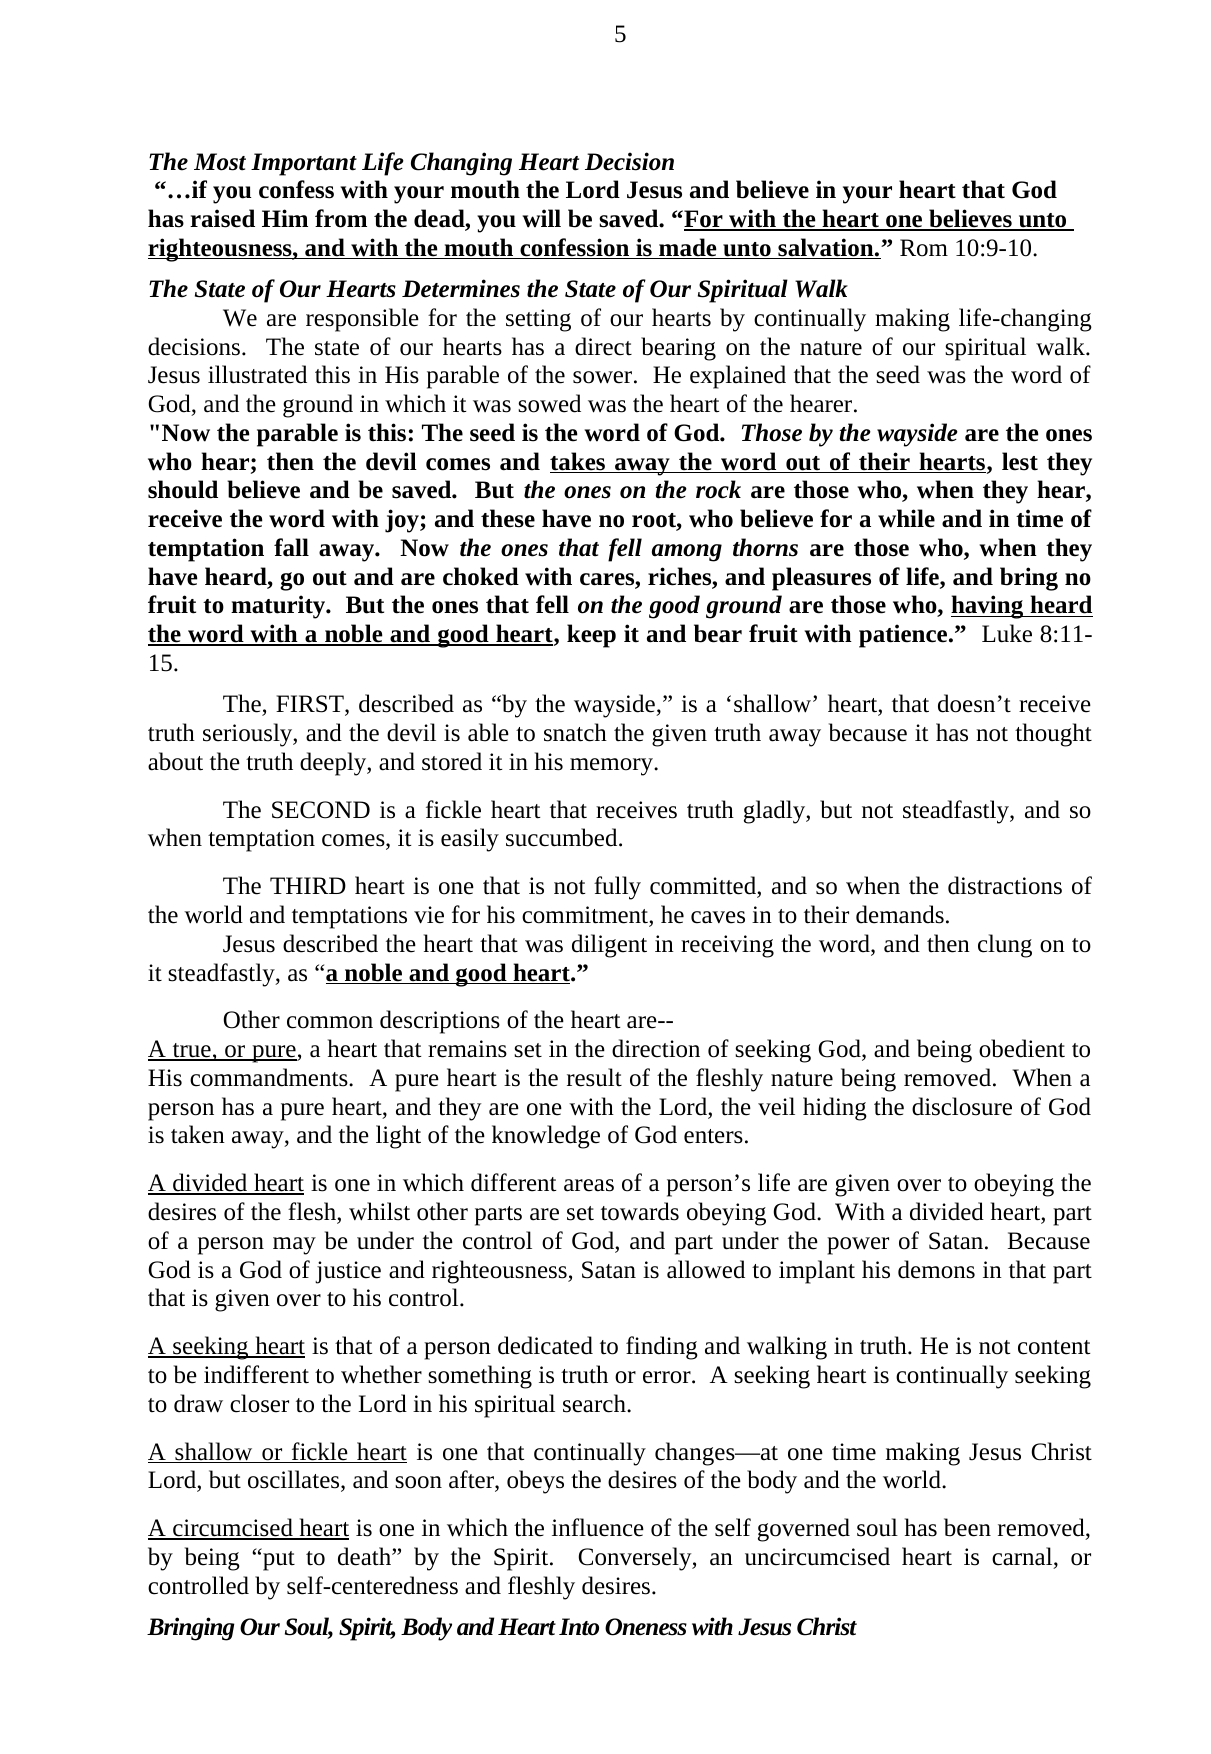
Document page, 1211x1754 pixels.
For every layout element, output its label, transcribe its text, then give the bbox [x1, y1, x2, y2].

text A seeking heart is that of a person dedicated to finding and walking in truth. He is not content to be indifferent to whether something is truth or error. A seeking heart is continually seeking to draw closer to the Lord in his spiritual search. [148, 1331, 1093, 1418]
text A circumcised heart is one in which the influence of the self governed soul has been removed, by being “put to death” by the Spirit. Conversely, an uncircumcised heart is carnal, or controlled by self-centeredness and fleshly desires. [148, 1513, 1093, 1600]
text The, FIRST, described as “by the wayside,” is a ‘shallow’ heart, that doesn’t receive truth seriously, and the devil is able to snatch the given truth away because it has not thought about the truth deeply, and stored it in his memory. [148, 689, 1093, 776]
text A true, or pure, a heart that remains set in the direction of seeking God, and being obedient to His commandments. A pure heart is the result of the fleshly nature being removed. When a person has a pure heart, and they are one with the Lord, the veil hiding the disclosure of God is taken away, and the light of the knowledge of God enters. [148, 1034, 1093, 1149]
text "Now the parable is this: The seed is the word of God. Those by the wayside are the ones who hear; then the devil comes and takes away the word out of their hearts, lest they should believe and be saved. But the ones on the rock are those who, when they hear, receive the word with joy; and these have no root, who believe for a while and in time of temptation fall away. Now the ones that fell among thorns are those who, when they have heard, go out and are choked with cares, riches, and pleasures of life, and bring no fruit to maturity. But the ones that fell on the good ground are those who, having heard the word with a noble and good heart, keep it and bear fruit with patience.” Luke 8:11-15. [148, 418, 1093, 677]
text Jesus described the heart that was diligent in receiving the word, and then clung on to it steadfastly, as “a noble and good heart.” [148, 929, 1093, 986]
text We are responsible for the setting of our hearts by continually making life-changing decisions. The state of our hearts has a direct bearing on the nature of our spiritual walk. Jesus illustrated this in His parable of the sower. He explained that the seed was the word of God, and the ground in which it was sowed was the heart of the hearer. [148, 303, 1093, 418]
text Bringing Our Soul, Spirit, Body and Heart Into Oneness with Jesus Christ [148, 1612, 1093, 1641]
text The State of Our Hearts Determines the State of Our Spiritual Walk [148, 274, 1093, 303]
text The Most Important Life Changing Heart Decision [148, 147, 1093, 176]
text The SECOND is a fickle heart that receives truth gladly, but not steadfastly, and so when temptation comes, it is easily succumbed. [148, 795, 1093, 852]
text “…if you confess with your mouth the Lord Jesus and believe in your heart that God has raised Him from the dead, you will be saved. “For with the heart one believes unto righteousness, and with the mouth confession is made unto salvation.” Rom 10:9-10. [148, 176, 1093, 262]
text A shallow or fickle heart is one that continually changes—at one time making Jesus Christ Lord, but oscillates, and soon after, obeys the desires of the body and the world. [148, 1437, 1093, 1494]
text A divided heart is one in which different areas of a person’s life are given over to obeying the desires of the flesh, whilst other parts are set towards obeying God. With a divided heart, part of a person may be under the control of God, and part under the power of Satan. Because God is a God of justice and righteousness, Satan is allowed to implant his demons in that part that is given over to his control. [148, 1168, 1093, 1312]
text Other common descriptions of the heart are-- [148, 1006, 1093, 1034]
text The THIRD heart is one that is not fully committed, and so when the distractions of the world and temptations vie for his commitment, he caves in to their demands. [148, 871, 1093, 929]
